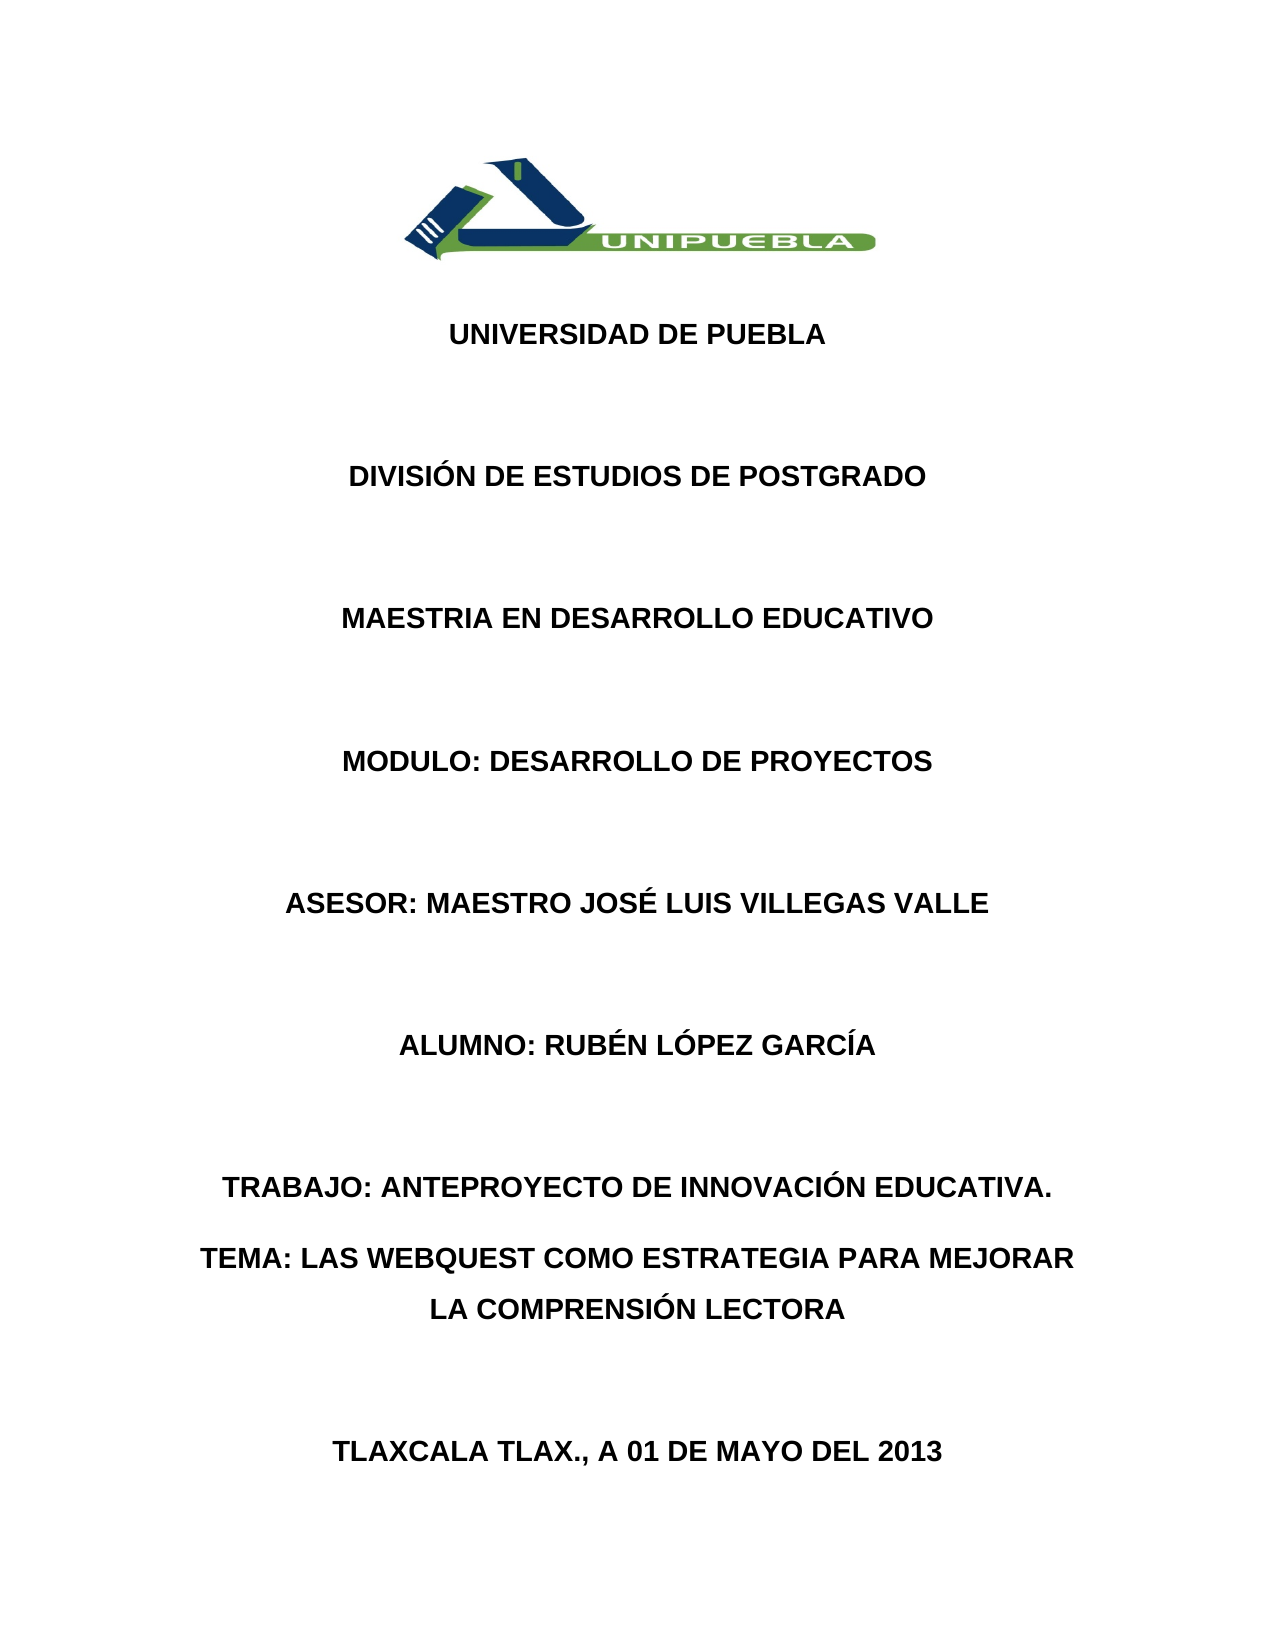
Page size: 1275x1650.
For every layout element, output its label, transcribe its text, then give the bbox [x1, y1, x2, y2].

text ASESOR: MAESTRO JOSÉ LUIS VILLEGAS VALLE [177, 886, 1098, 919]
picture [319, 147, 955, 282]
text TRABAJO: ANTEPROYECTO DE INNOVACIÓN EDUCATIVA. [177, 1170, 1098, 1204]
text ALUMNO: RUBÉN LÓPEZ GARCÍA [177, 1028, 1098, 1062]
text UNIVERSIDAD DE PUEBLA [177, 317, 1098, 350]
text MODULO: DESARROLLO DE PROYECTOS [177, 743, 1098, 777]
text MAESTRIA EN DESARROLLO EDUCATIVO [177, 601, 1098, 635]
text TLAXCALA TLAX., A 01 DE MAYO DEL 2013 [177, 1434, 1098, 1468]
text TEMA: LAS WEBQUEST COMO ESTRATEGIA PARA MEJORAR LA COMPRENSIÓN LECTORA [177, 1242, 1098, 1325]
text DIVISIÓN DE ESTUDIOS DE POSTGRADO [177, 459, 1098, 492]
